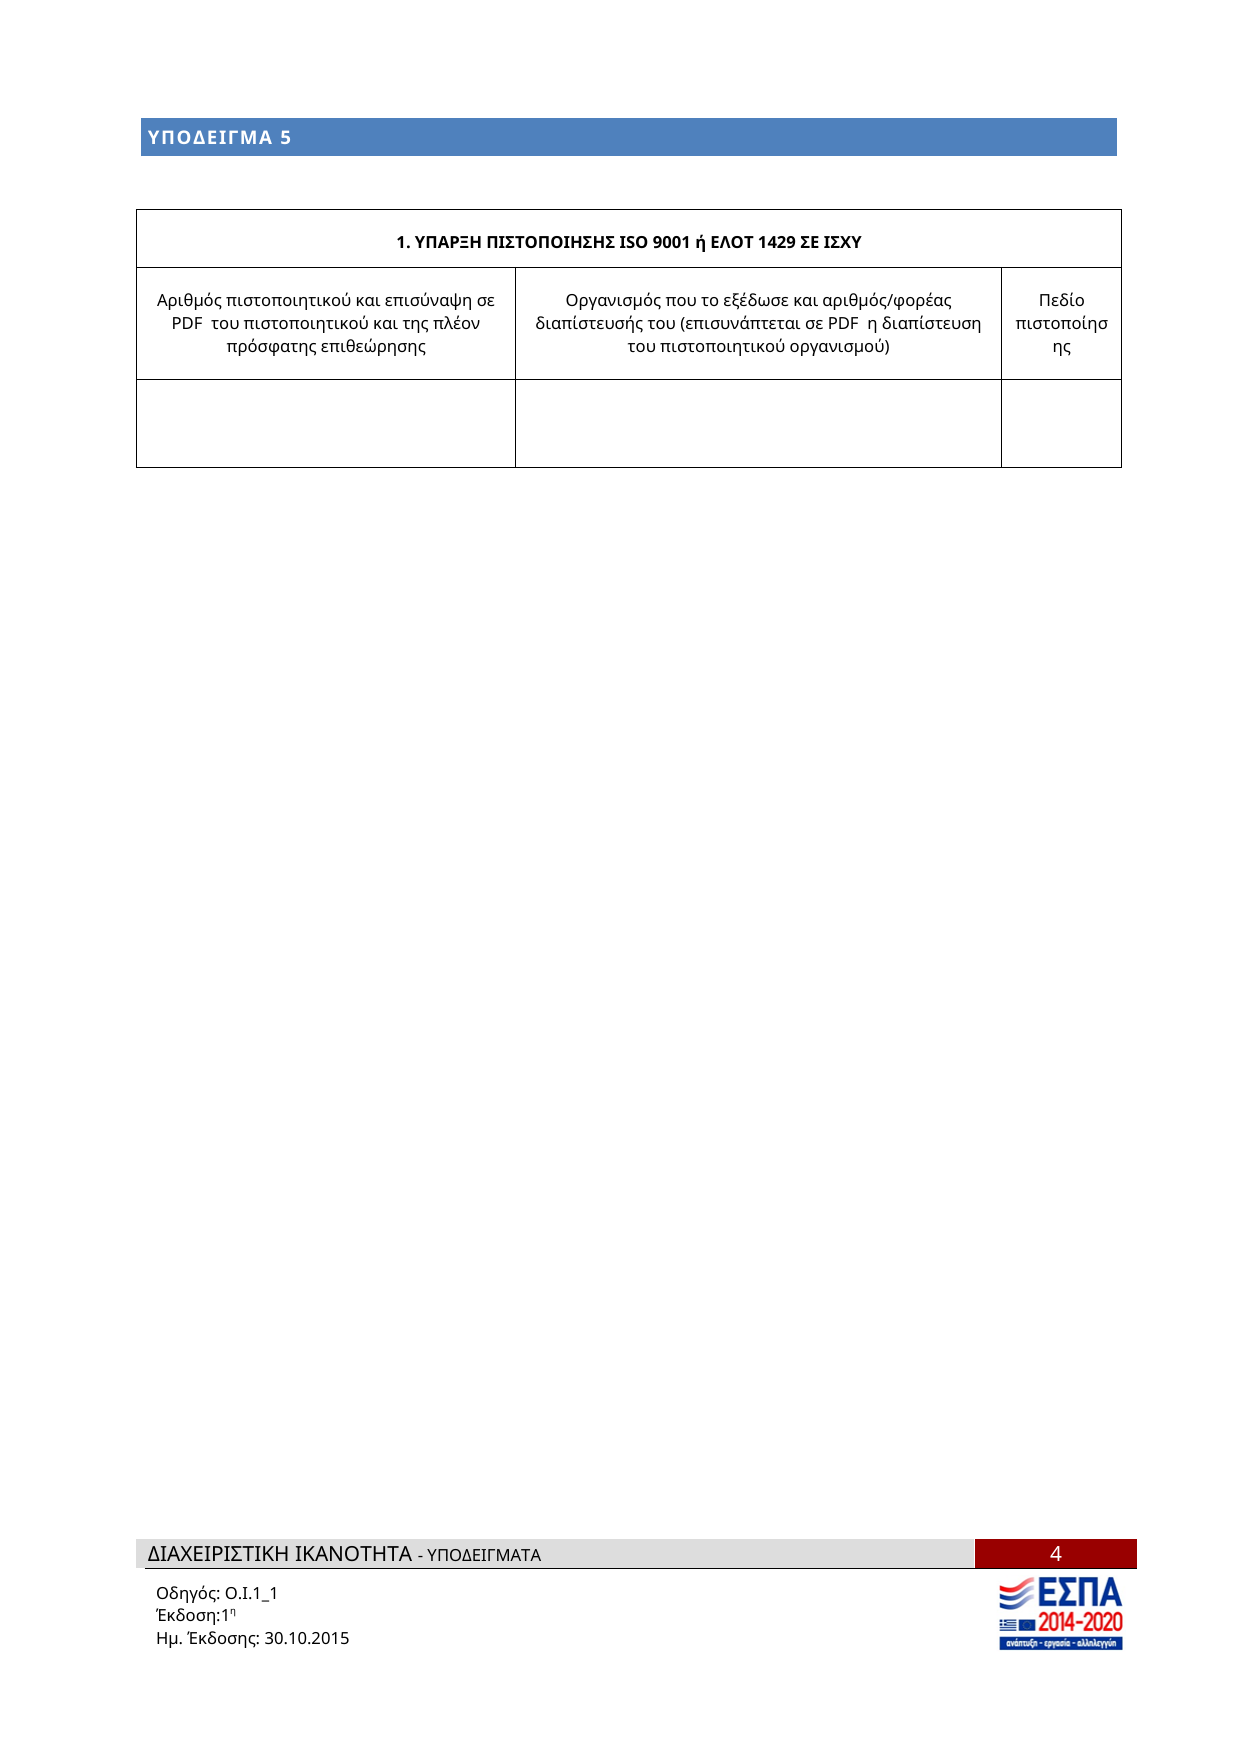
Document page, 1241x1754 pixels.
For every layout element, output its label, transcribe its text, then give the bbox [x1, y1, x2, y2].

table_header 1. ΥΠΑΡΞΗ ΠΙΣΤΟΠΟΙΗΣΗΣ ISΟ 9001 ή ΕΛΟΤ 1429 ΣΕ ΙΣΧΥ [137, 210, 1121, 267]
subtitle ΥΠΟΔΕΙΓΜΑ 5 [148, 124, 1110, 150]
picture [996, 1575, 1126, 1652]
table_cell [137, 380, 515, 467]
table_cell [516, 380, 1001, 467]
table_cell Οργανισμός που το εξέδωσε και αριθμός/φορέας διαπίστευσής του (επισυνάπτεται σε PDF η διαπίστευση του πιστοποιητικού οργανισμού) [516, 268, 1001, 379]
table_cell [1002, 380, 1121, 467]
table_cell Αριθμός πιστοποιητικού και επισύναψη σε PDF του πιστοποιητικού και της πλέον πρόσφατης επιθεώρησης [137, 268, 515, 379]
table_cell Πεδίο πιστοποίησης [1002, 268, 1121, 379]
